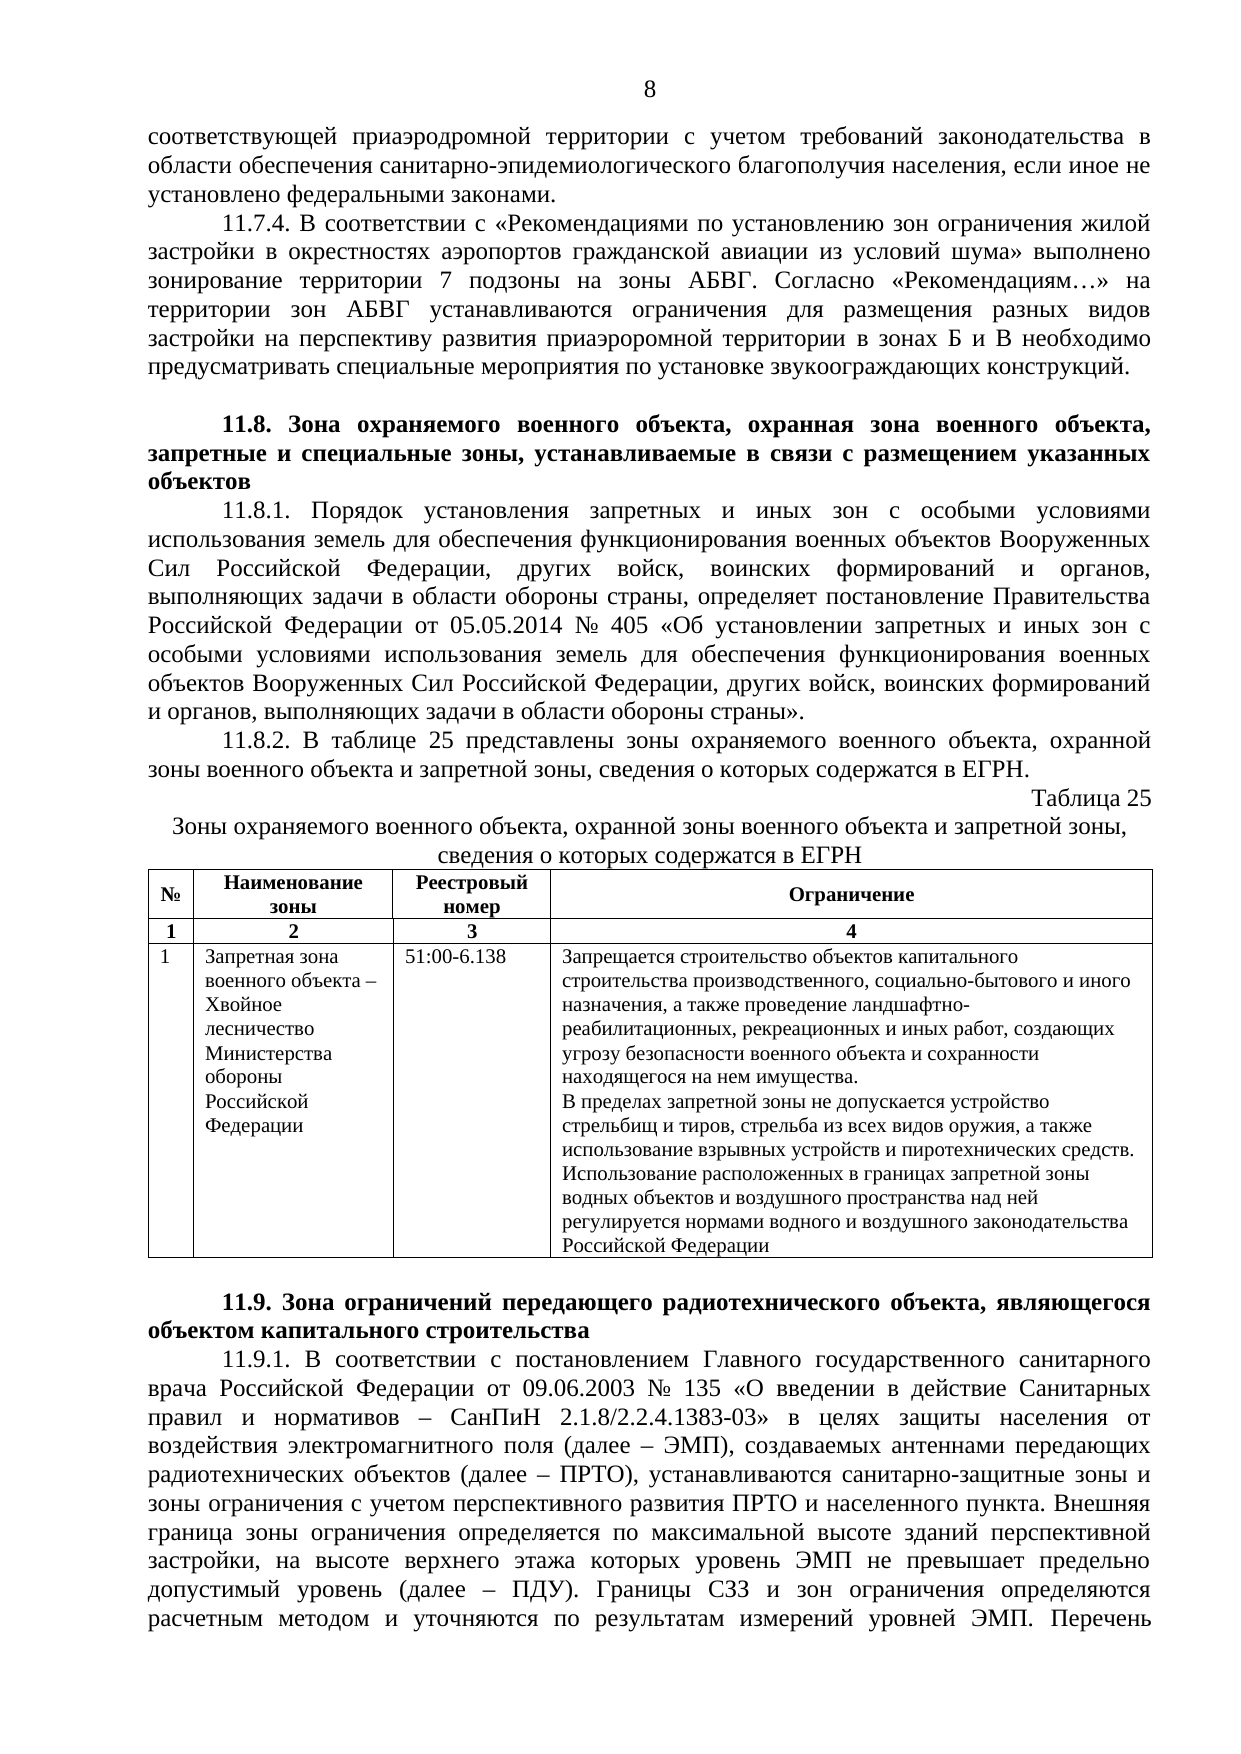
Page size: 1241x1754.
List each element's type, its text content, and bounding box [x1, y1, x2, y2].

text 11.8.2. В таблице 25 представлены зоны охраняемого военного объекта, охранной зоны военного объекта и запретной зоны, сведения о которых содержатся в ЕГРН. [148, 725, 1152, 783]
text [148, 121, 1152, 208]
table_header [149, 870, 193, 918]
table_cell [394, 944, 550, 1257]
text Зоны охраняемого военного объекта, охранной зоны военного объекта и запретной зоны, сведения о которых содержатся в ЕГРН [148, 811, 1152, 869]
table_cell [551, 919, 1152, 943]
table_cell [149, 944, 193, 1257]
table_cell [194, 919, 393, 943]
text 11.8.1. Порядок установления запретных и иных зон с особыми условиями использования земель для обеспечения функционирования военных объектов Вооруженных Сил Российской Федерации, других войск, воинских формирований и органов, выполняющих задачи в области обороны страны, определяет постановление Правительства Российской Федерации от 05.05.2014 № 405 «Об установлении запретных и иных зон с особыми условиями использования земель для обеспечения функционирования военных объектов Вооруженных Сил Российской Федерации, других войск, воинских формирований и органов, выполняющих задачи в области обороны страны». [148, 495, 1152, 725]
text Таблица 25 [148, 783, 1152, 811]
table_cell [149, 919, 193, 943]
text 11.8. Зона охраняемого военного объекта, охранная зона военного объекта, запретные и специальные зоны, устанавливаемые в связи с размещением указанных объектов [148, 409, 1152, 495]
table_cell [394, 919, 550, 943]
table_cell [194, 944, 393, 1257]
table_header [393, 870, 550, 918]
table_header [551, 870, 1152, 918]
text 11.9. Зона ограничений передающего радиотехнического объекта, являющегося объектом капитального строительства [148, 1287, 1152, 1344]
text 11.7.4. В соответствии с «Рекомендациями по установлению зон ограничения жилой застройки в окрестностях аэропортов гражданской авиации из условий шума» выполнено зонирование территории 7 подзоны на зоны АБВГ. Согласно «Рекомендациям…» на территории зон АБВГ устанавливаются ограничения для размещения разных видов застройки на перспективу развития приаэроромной территории в зонах Б и В необходимо предусматривать специальные мероприятия по установке звукоограждающих конструкций. [148, 208, 1152, 380]
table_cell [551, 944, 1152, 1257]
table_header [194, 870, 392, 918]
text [148, 1344, 1152, 1632]
